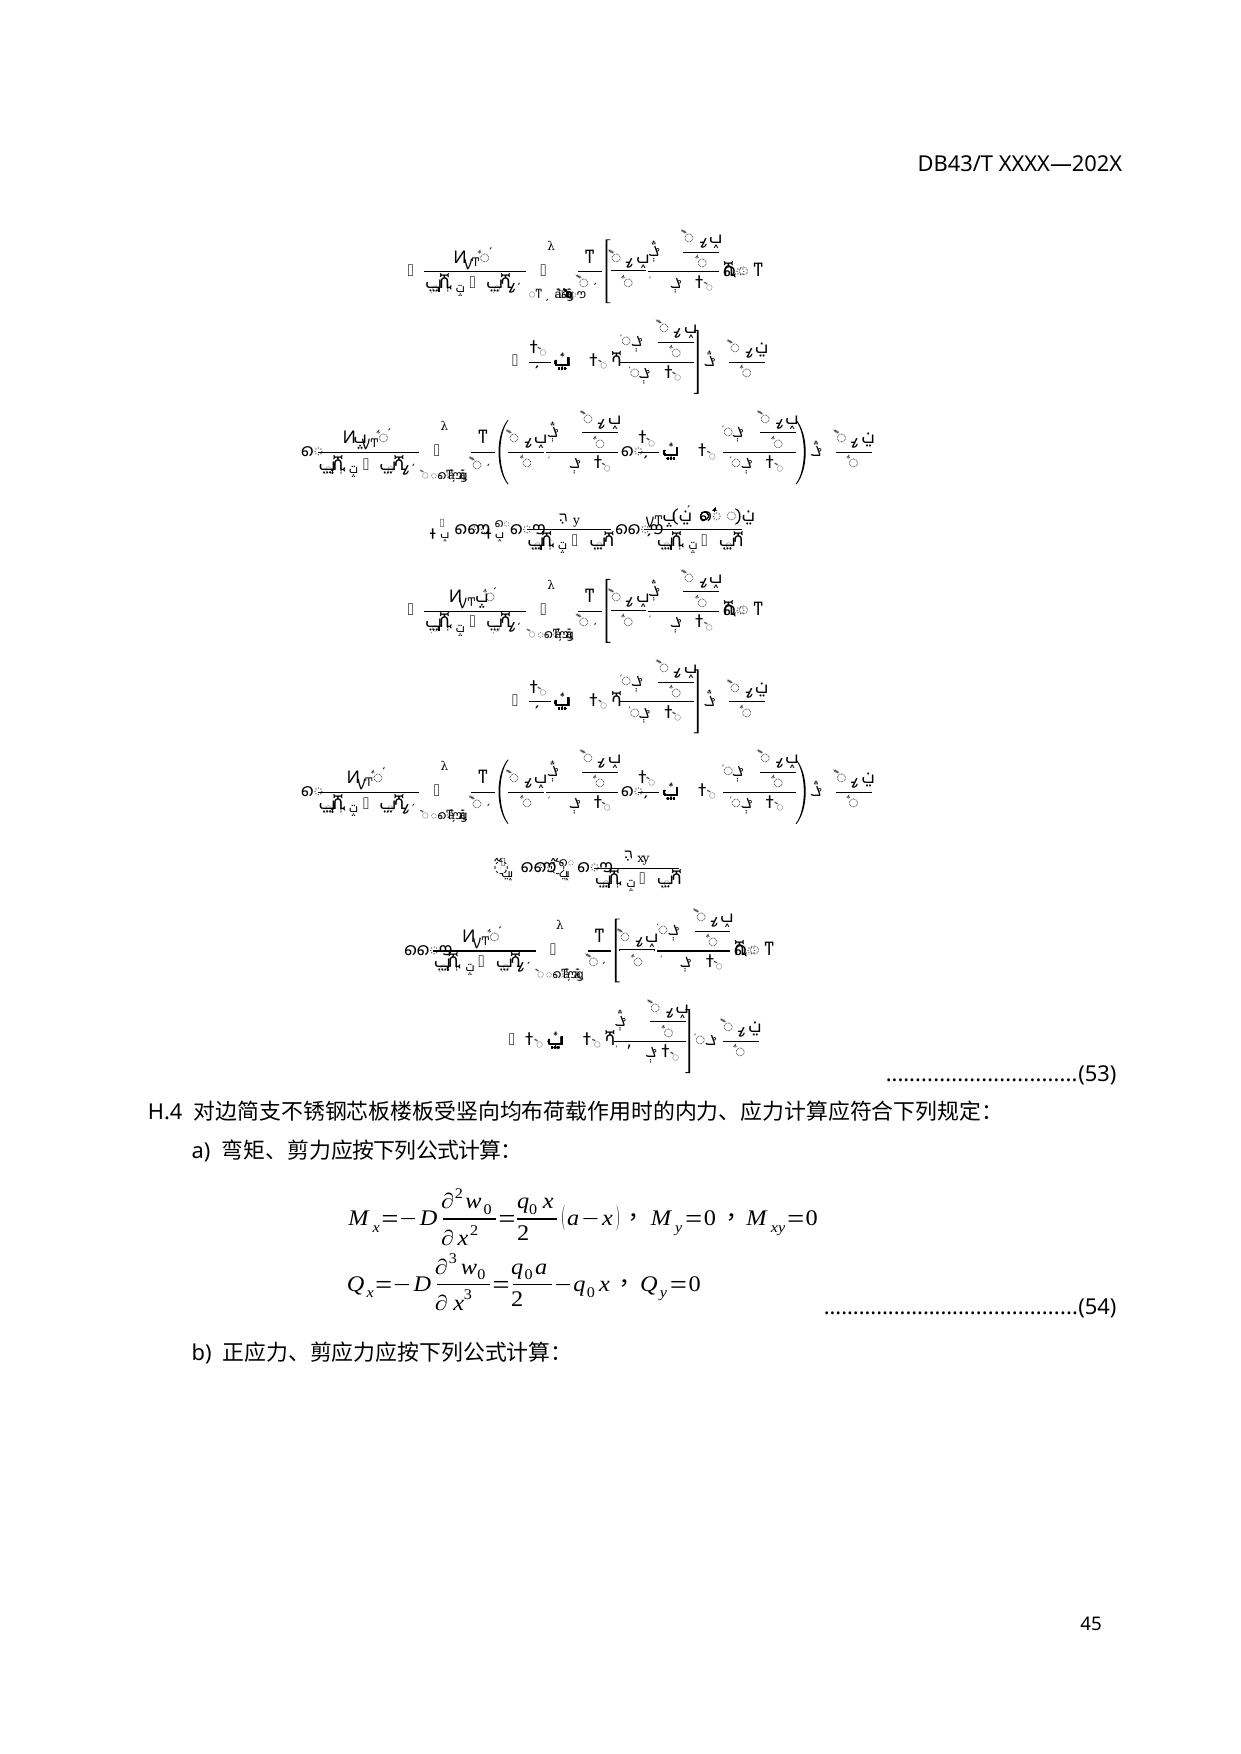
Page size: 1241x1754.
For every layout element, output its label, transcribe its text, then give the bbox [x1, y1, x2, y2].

text a) 弯矩、剪力应按下列公式计算： [148, 1133, 1122, 1165]
text (54) [148, 1172, 1122, 1334]
text b) 正应力、剪应力应按下列公式计算： [148, 1334, 1122, 1367]
text (53) [148, 217, 1122, 1094]
text H.4 对边简支不锈钢芯板楼板受竖向均布荷载作用时的内力、应力计算应符合下列规定： [148, 1094, 1122, 1127]
